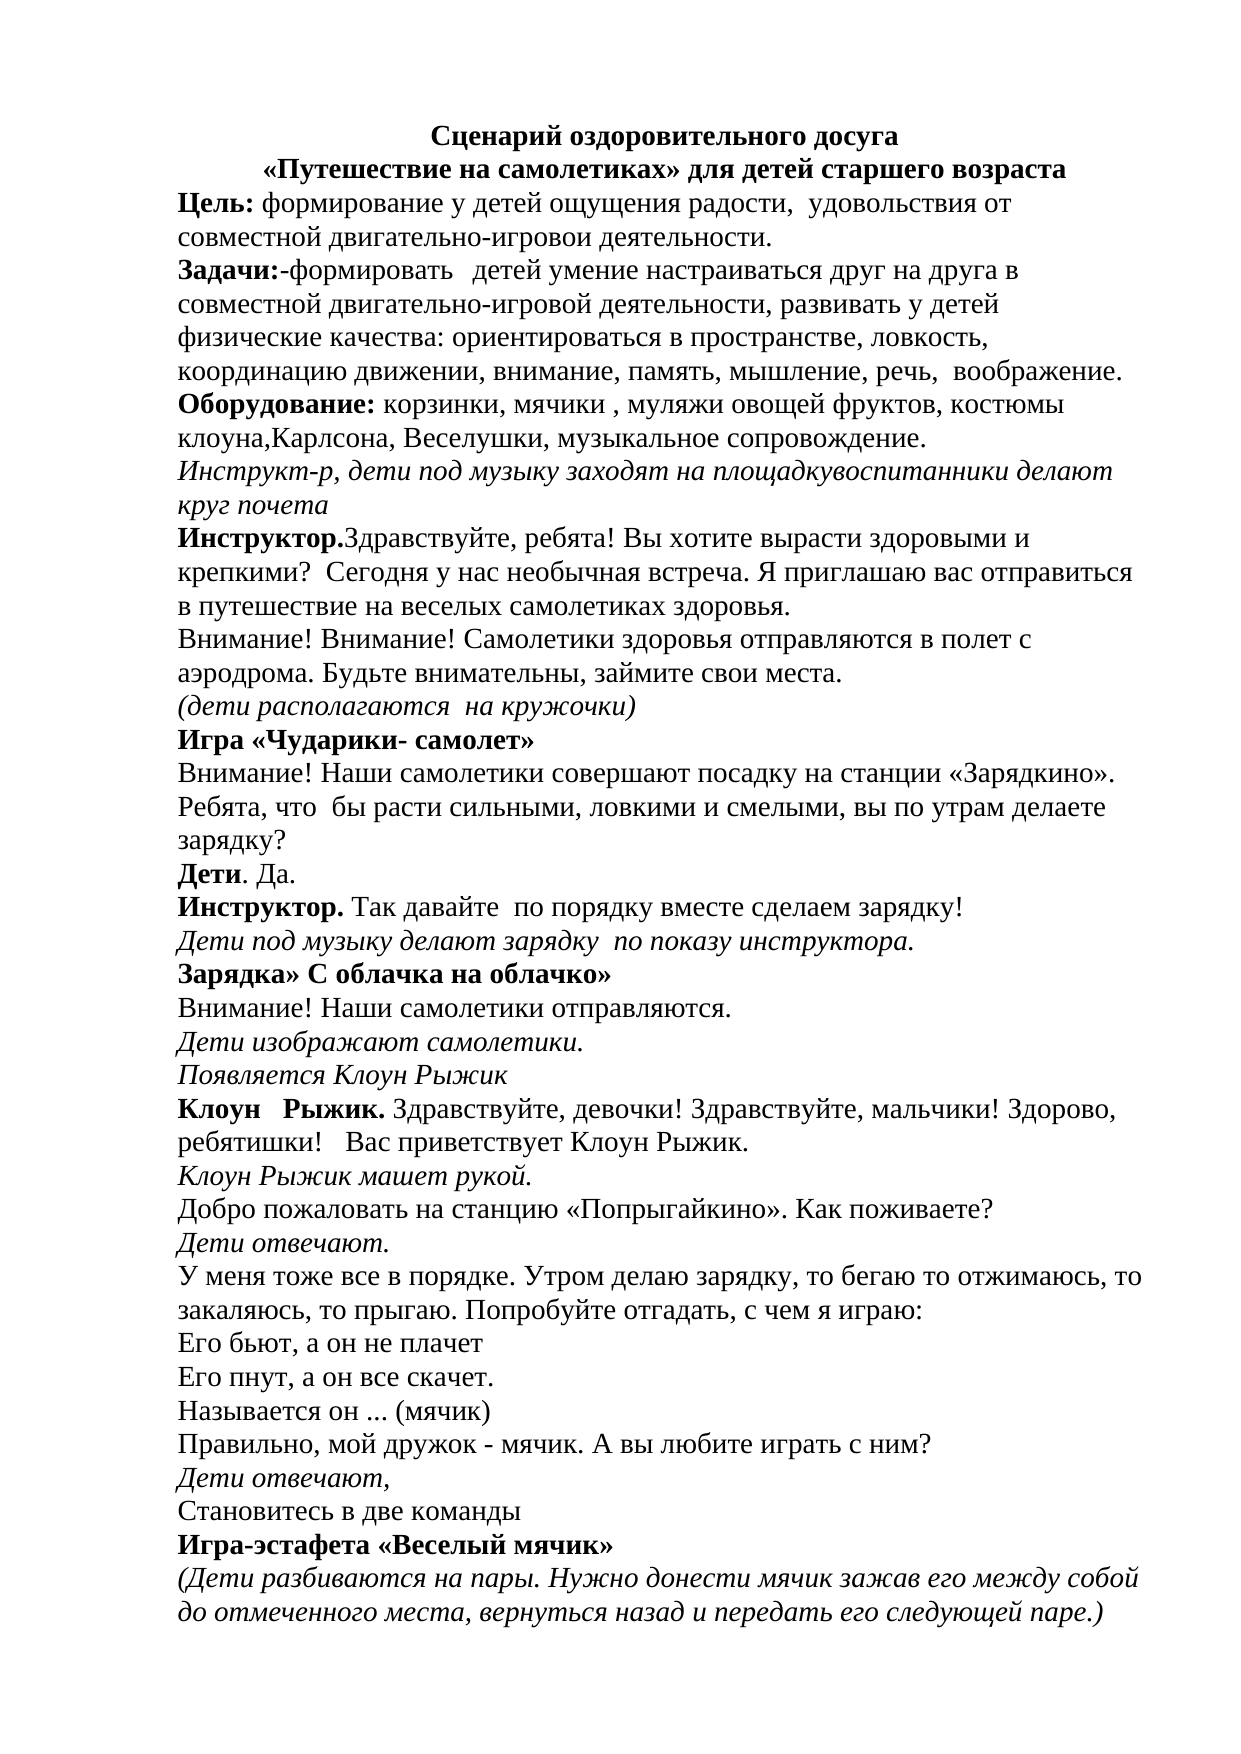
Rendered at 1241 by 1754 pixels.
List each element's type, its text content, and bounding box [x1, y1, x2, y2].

text (Дети разбиваются на пары. Нужно донести мячик зажав его между собой до отмеченного места, вернуться назад и передать его следующей паре.) [177, 1560, 1152, 1627]
text Дети отвечают. [177, 1225, 1152, 1258]
text Добро пожаловать на станцию «Попрыгайкино». Как поживаете? [177, 1191, 1152, 1225]
text «Путешествие на самолетиках» для детей старшего возраста [177, 152, 1152, 185]
text Цель: формирование у детей ощущения радости, удовольствия от совместной двигательно-игровои деятельности. [177, 185, 1152, 252]
text Клоун Рыжик машет рукой. [177, 1158, 1152, 1191]
text Правильно, мой дружок - мячик. А вы любите играть с ним? [177, 1426, 1152, 1460]
text Инструктор.Здравствуйте, ребята! Вы хотите вырасти здоровыми и крепкими? Сегодня у нас необычная встреча. Я приглашаю вас отправиться в путешествие на веселых самолетиках здоровья. [177, 521, 1152, 621]
text Дети изображают самолетики. [177, 1024, 1152, 1057]
text Его бьют, а он не плачет [177, 1326, 1152, 1359]
text Игра-эстафета «Веселый мячик» [177, 1527, 1152, 1560]
text У меня тоже все в порядке. Утром делаю зарядку, то бегаю то отжимаюсь, то закаляюсь, то прыгаю. Попробуйте отгадать, с чем я играю: [177, 1258, 1152, 1326]
text Клоун Рыжик. Здравствуйте, девочки! Здравствуйте, мальчики! Здорово, ребятишки! Вас приветствует Клоун Рыжик. [177, 1091, 1152, 1158]
text Дети под музыку делают зарядку по показу инструктора. [177, 923, 1152, 957]
text Оборудование: корзинки, мячики , муляжи овощей фруктов, костюмы клоуна,Карлсона, Веселушки, музыкальное сопровождение. [177, 386, 1152, 453]
text Дети отвечают, [177, 1460, 1152, 1493]
text Игра «Чударики- самолет» [177, 722, 1152, 755]
text Внимание! Внимание! Самолетики здоровья отправляются в полет с аэродрома. Будьте внимательны, займите свои места. [177, 621, 1152, 688]
text Сценарий оздоровительного досуга [177, 118, 1152, 152]
text Внимание! Наши самолетики отправляются. [177, 990, 1152, 1024]
text Инструктор. Так давайте по порядку вместе сделаем зарядку! [177, 889, 1152, 923]
text (дети располагаются на кружочки) [177, 688, 1152, 722]
text Инструкт-р, дети под музыку заходят на площадкувоспитанники делают круг почета [177, 453, 1152, 521]
text Дети. Да. [177, 856, 1152, 889]
text Зарядка» С облачка на облачко» [177, 957, 1152, 990]
text Называется он ... (мячик) [177, 1393, 1152, 1426]
text Появляется Клоун Рыжик [177, 1057, 1152, 1091]
text Его пнут, а он все скачет. [177, 1359, 1152, 1393]
text Становитесь в две команды [177, 1493, 1152, 1527]
text Внимание! Наши самолетики совершают посадку на станции «Зарядкино». Ребята, что бы расти сильными, ловкими и смелыми, вы по утрам делаете зарядку? [177, 755, 1152, 856]
text Задачи:-формировать детей умение настраиваться друг на друга в совместной двигательно-игровой деятельности, развивать у детей физические качества: ориентироваться в пространстве, ловкость, координацию движении, внимание, память, мышление, речь, воображение. [177, 252, 1152, 386]
